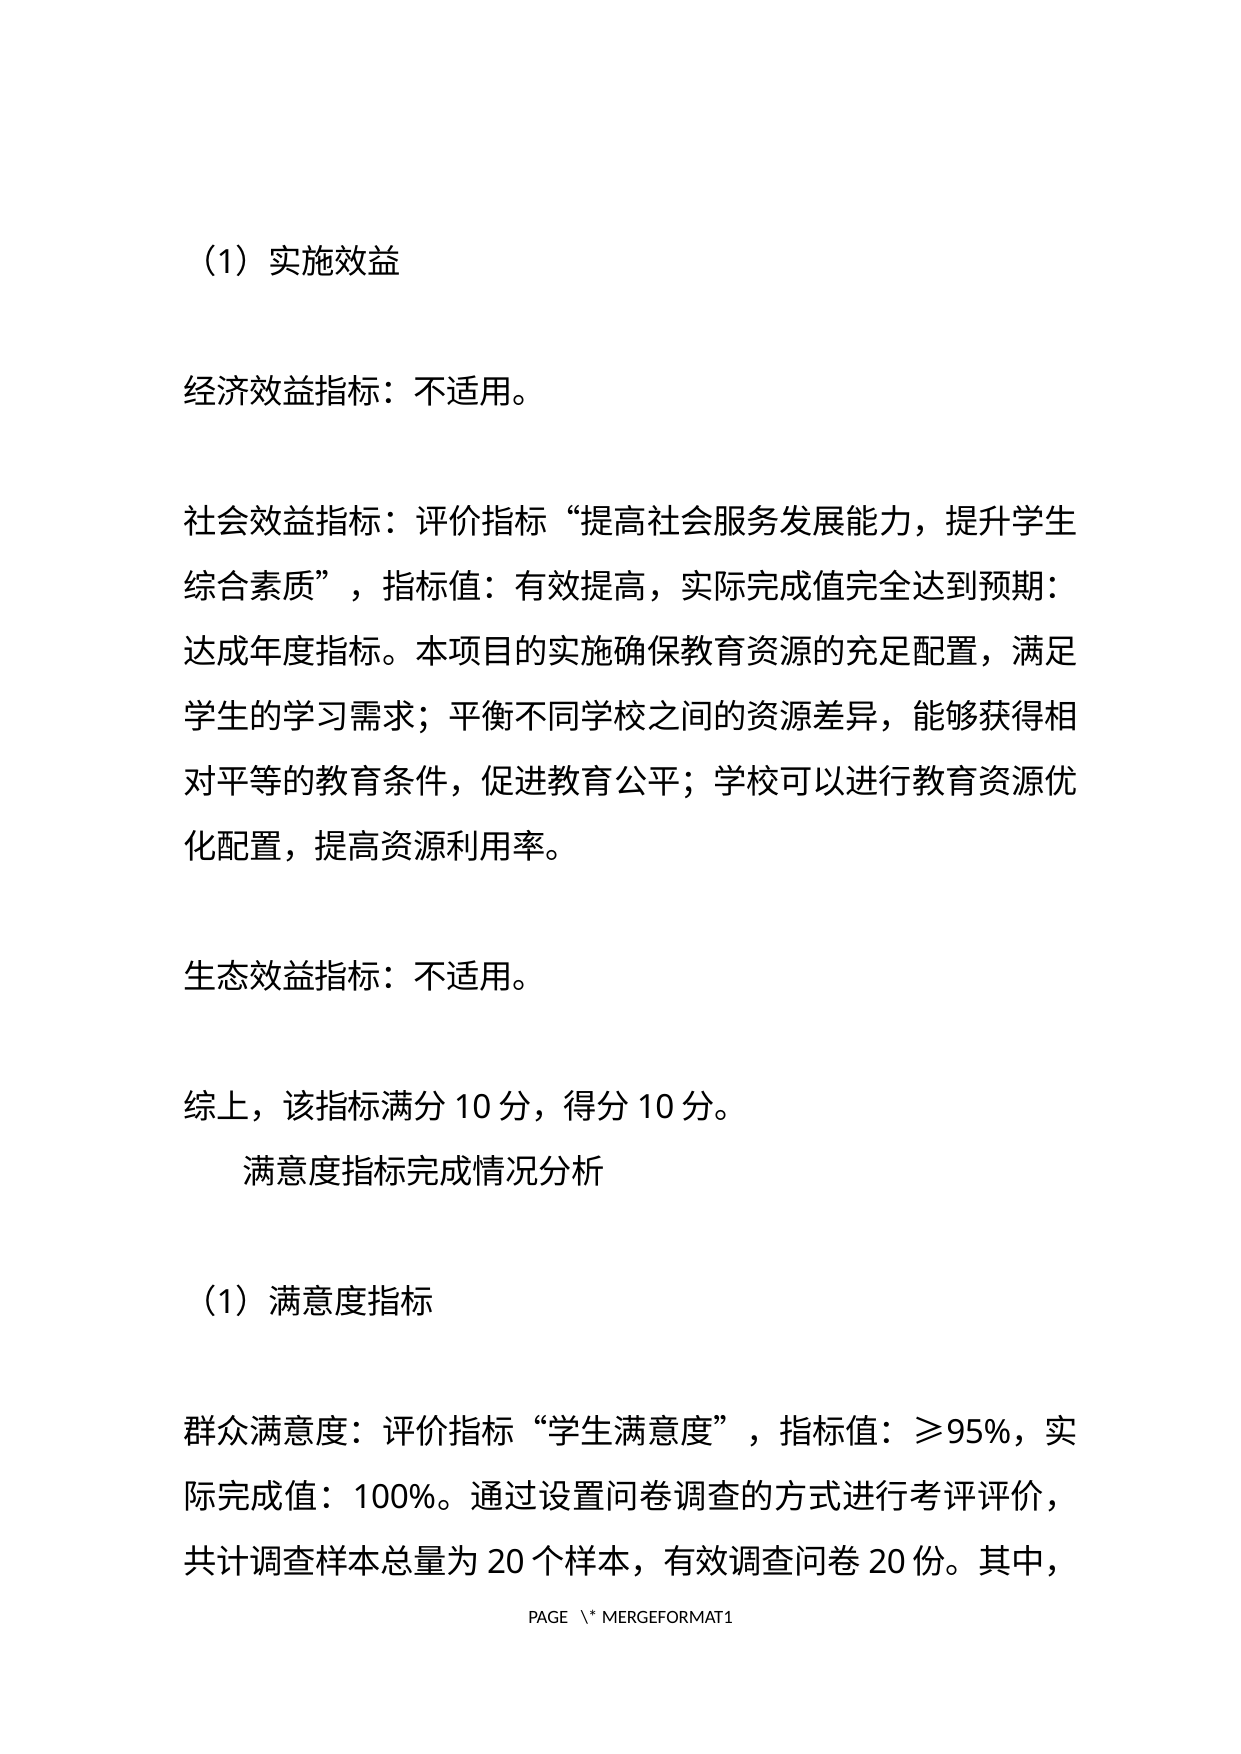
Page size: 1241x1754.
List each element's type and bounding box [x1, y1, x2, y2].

text [183, 162, 1078, 1137]
text [183, 1137, 1078, 1592]
